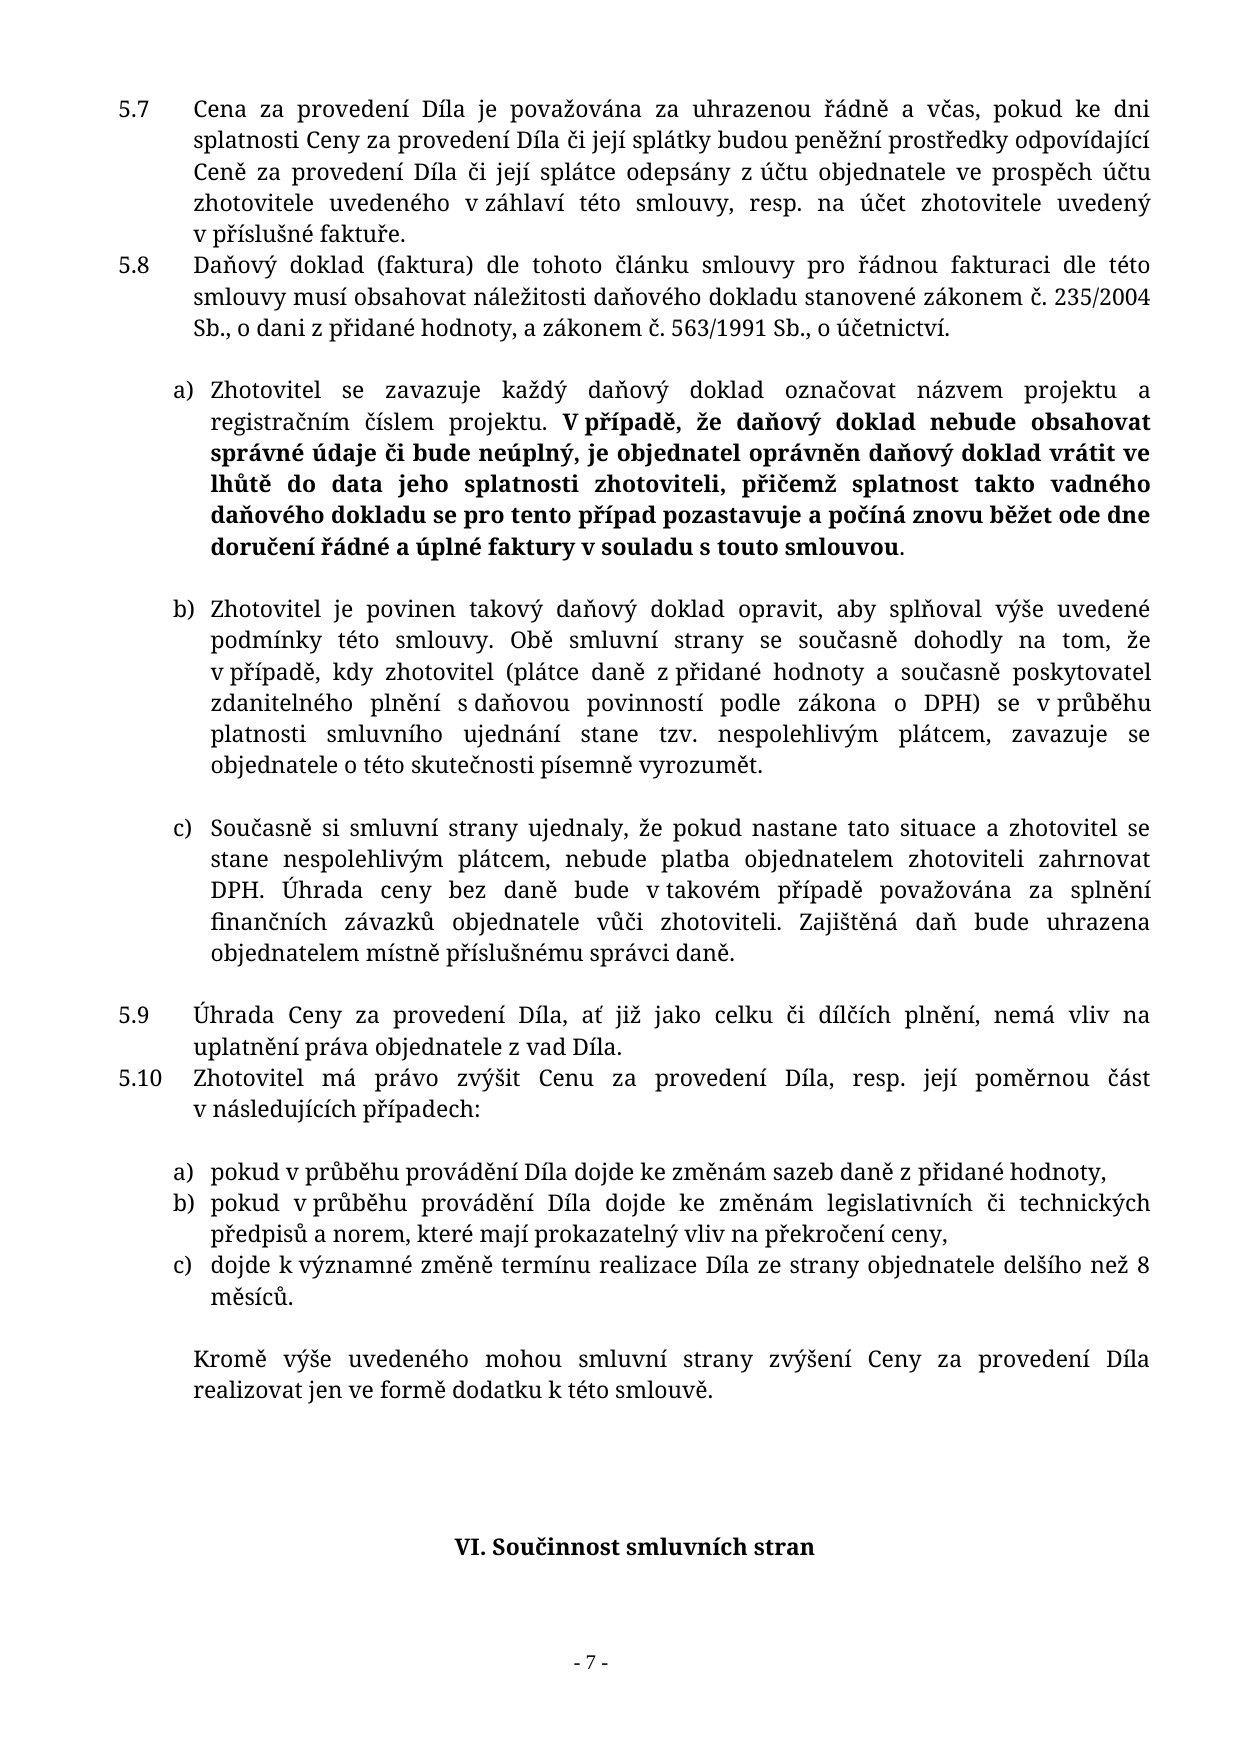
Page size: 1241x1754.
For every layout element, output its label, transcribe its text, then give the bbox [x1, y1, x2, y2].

list Cena za provedení Díla je považována za uhrazenou řádně a včas, pokud ke dni splatnosti Ceny za provedení Díla či její splátky budou peněžní prostředky odpovídající Ceně za provedení Díla či její splátce odepsány z účtu objednatele ve prospěch účtu zhotovitele uvedeného v záhlaví této smlouvy, resp. na účet zhotovitele uvedený v příslušné faktuře. [118, 93, 1152, 249]
list Současně si smluvní strany ujednaly, že pokud nastane tato situace a zhotovitel se stane nespolehlivým plátcem, nebude platba objednatelem zhotoviteli zahrnovat DPH. Úhrada ceny bez daně bude v takovém případě považována za splnění finančních závazků objednatele vůči zhotoviteli. Zajištěná daň bude uhrazena objednatelem místně příslušnému správci daně. [173, 812, 1152, 968]
list Úhrada Ceny za provedení Díla, ať již jako celku či dílčích plnění, nemá vliv na uplatnění práva objednatele z vad Díla. [118, 999, 1152, 1062]
list Zhotovitel má právo zvýšit Cenu za provedení Díla, resp. její poměrnou část v následujících případech: [118, 1062, 1152, 1124]
list Zhotovitel je povinen takový daňový doklad opravit, aby splňoval výše uvedené podmínky této smlouvy. Obě smluvní strany se současně dohodly na tom, že v případě, kdy zhotovitel (plátce daně z přidané hodnoty a současně poskytovatel zdanitelného plnění s daňovou povinností podle zákona o DPH) se v průběhu platnosti smluvního ujednání stane tzv. nespolehlivým plátcem, zavazuje se objednatele o této skutečnosti písemně vyrozumět. [173, 593, 1152, 780]
list pokud v průběhu provádění Díla dojde ke změnám legislativních či technických předpisů a norem, které mají prokazatelný vliv na překročení ceny, [173, 1187, 1152, 1249]
text VI. Součinnost smluvních stran [118, 1530, 1152, 1562]
list Daňový doklad (faktura) dle tohoto článku smlouvy pro řádnou fakturaci dle této smlouvy musí obsahovat náležitosti daňového dokladu stanovené zákonem č. 235/2004 Sb., o dani z přidané hodnoty, a zákonem č. 563/1991 Sb., o účetnictví. [118, 249, 1152, 343]
text Kromě výše uvedeného mohou smluvní strany zvýšení Ceny za provedení Díla realizovat jen ve formě dodatku k této smlouvě. [193, 1343, 1152, 1405]
list Zhotovitel se zavazuje každý daňový doklad označovat názvem projektu a registračním číslem projektu. V případě, že daňový doklad nebude obsahovat správné údaje či bude neúplný, je objednatel oprávněn daňový doklad vrátit ve lhůtě do data jeho splatnosti zhotoviteli, přičemž splatnost takto vadného daňového dokladu se pro tento případ pozastavuje a počíná znovu běžet ode dne doručení řádné a úplné faktury v souladu s touto smlouvou. [173, 374, 1152, 562]
list dojde k významné změně termínu realizace Díla ze strany objednatele delšího než 8 měsíců. [173, 1249, 1152, 1312]
list pokud v průběhu provádění Díla dojde ke změnám sazeb daně z přidané hodnoty, [173, 1155, 1152, 1187]
